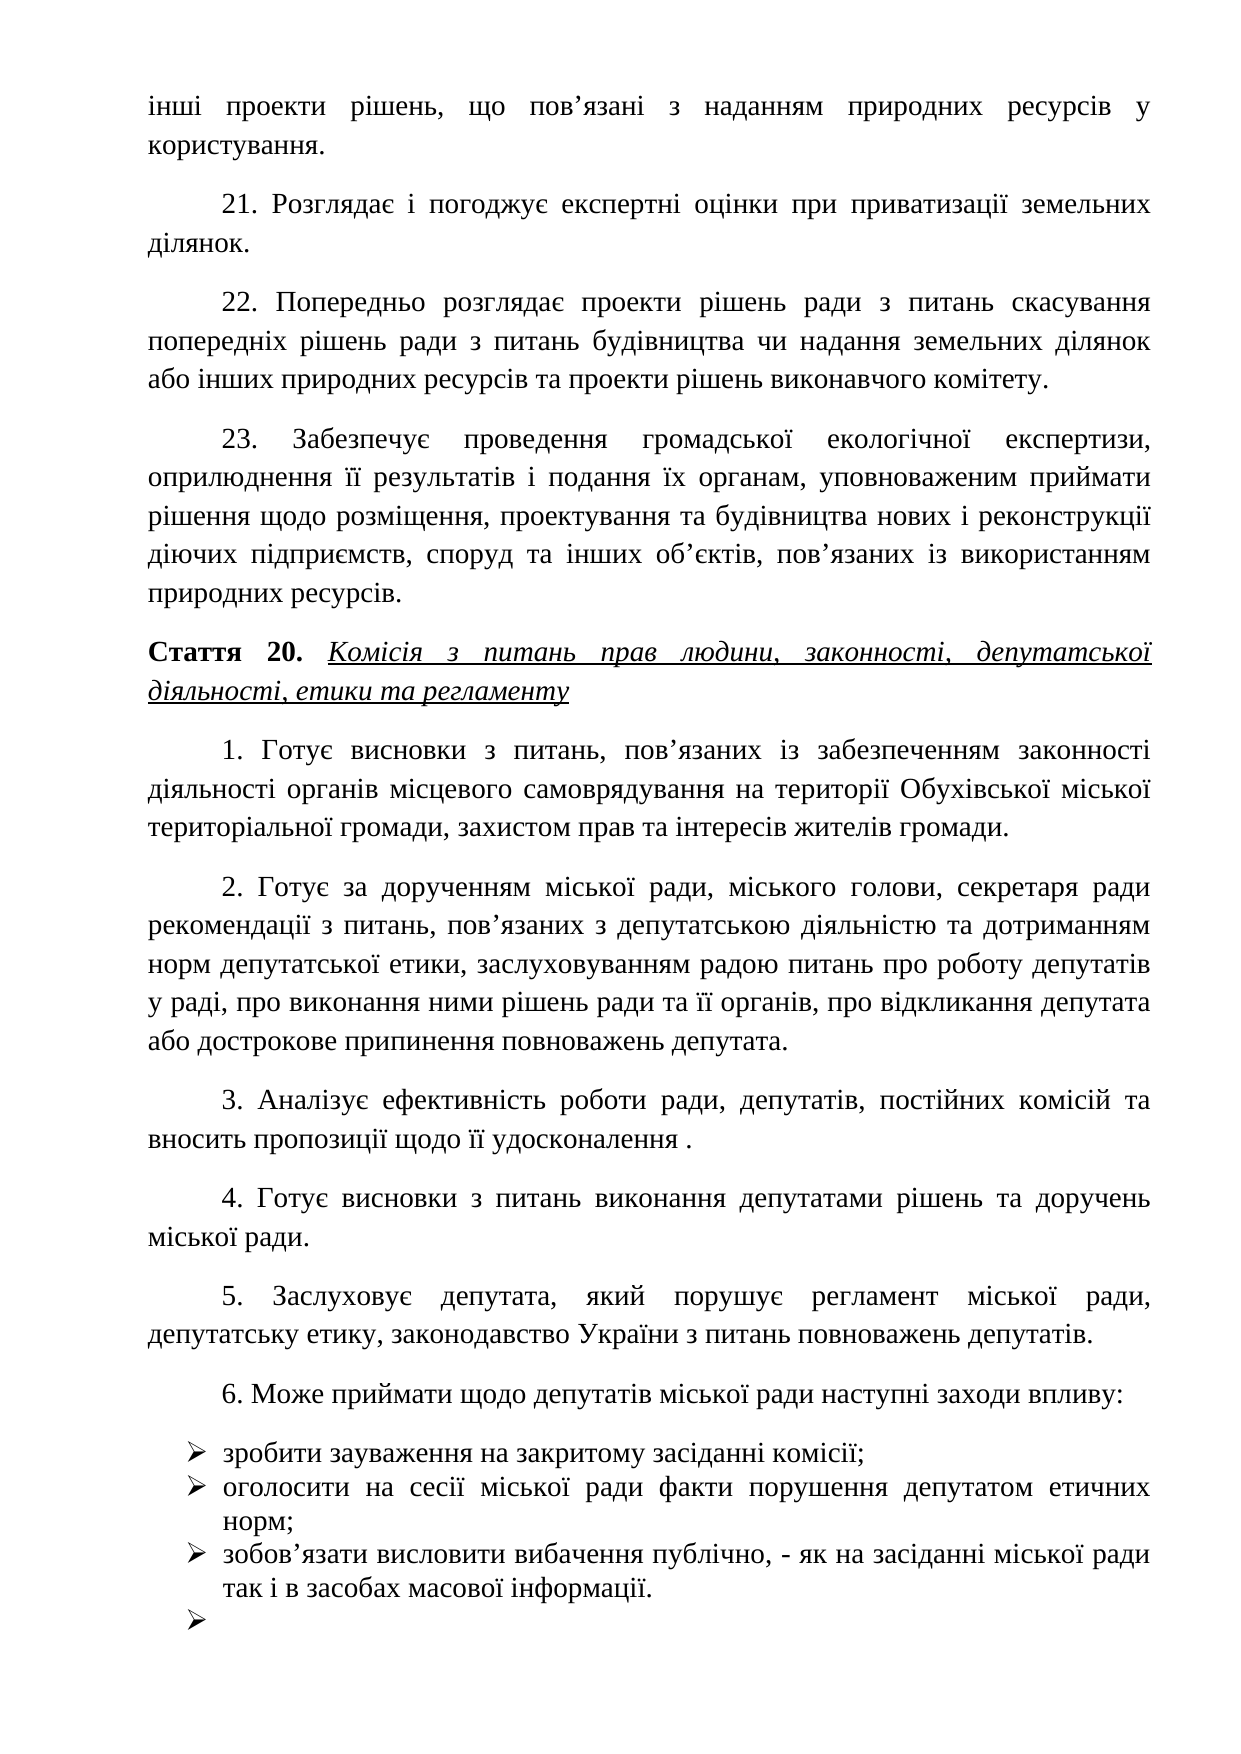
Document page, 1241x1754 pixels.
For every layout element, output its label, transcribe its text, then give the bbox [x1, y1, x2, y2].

text 21. Розглядає і погоджує експертні оцінки при приватизації земельних ділянок. [148, 186, 1152, 258]
text 1. Готує висновки з питань, пов’язаних із забезпеченням законності діяльності органів місцевого самоврядування на території Обухівської міської територіальної громади, захистом прав та інтересів жителів громади. [148, 732, 1152, 843]
list оголосити на сесії міської ради факти порушення депутатом етичних норм; [185, 1469, 1152, 1536]
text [148, 88, 1152, 161]
list зобов’язати висловити вибачення публічно, - як на засіданні міської ради так і в засобах масової інформації. [185, 1536, 1152, 1603]
text 6. Може приймати щодо депутатів міської ради наступні заходи впливу: [148, 1376, 1152, 1409]
list зробити зауваження на закритому засіданні комісії; [185, 1435, 1152, 1469]
text 23. Забезпечує проведення громадської екологічної експертизи, оприлюднення її результатів і подання їх органам, уповноваженим приймати рішення щодо розміщення, проектування та будівництва нових і реконструкції діючих підприємств, споруд та інших об’єктів, пов’язаних із використанням природних ресурсів. [148, 421, 1152, 608]
text 3. Аналізує ефективність роботи ради, депутатів, постійних комісій та вносить пропозиції щодо її удосконалення . [148, 1082, 1152, 1154]
text 22. Попередньо розглядає проекти рішень ради з питань скасування попередніх рішень ради з питань будівництва чи надання земельних ділянок або інших природних ресурсів та проекти рішень виконавчого комітету. [148, 284, 1152, 395]
text 5. Заслуховує депутата, який порушує регламент міської ради, депутатську етику, законодавство України з питань повноважень депутатів. [148, 1278, 1152, 1350]
text Стаття 20. Комісія з питань прав людини, законності, депутатської діяльності, етики та регламенту [148, 634, 1152, 706]
text 4. Готує висновки з питань виконання депутатами рішень та доручень міської ради. [148, 1180, 1152, 1252]
text 2. Готує за дорученням міської ради, міського голови, секретаря ради рекомендації з питань, пов’язаних з депутатською діяльністю та дотриманням норм депутатської етики, заслуховуванням радою питань про роботу депутатів у раді, про виконання ними рішень ради та її органів, про відкликання депутата або дострокове припинення повноважень депутата. [148, 869, 1152, 1056]
